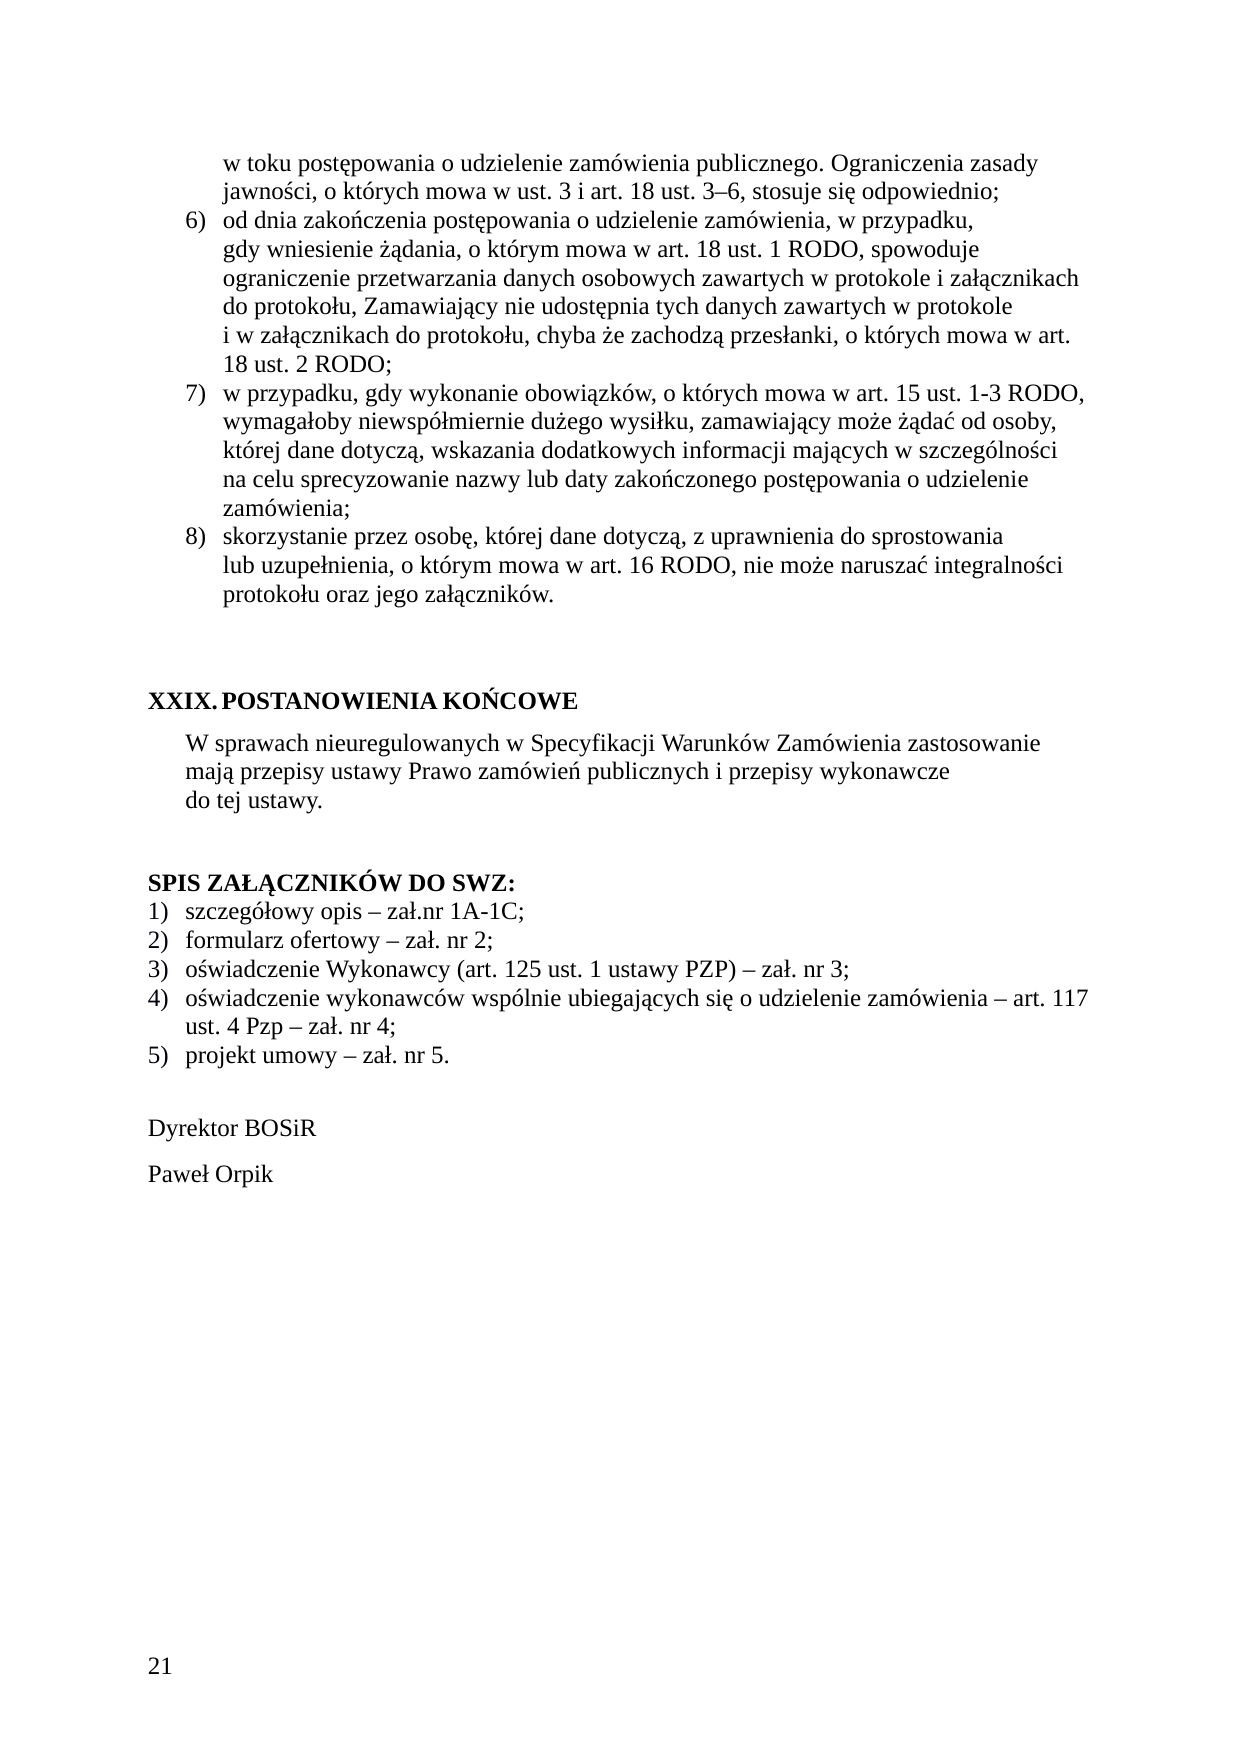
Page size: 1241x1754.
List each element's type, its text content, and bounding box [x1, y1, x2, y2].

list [185, 148, 1093, 205]
text Dyrektor BOSiR [148, 1113, 1093, 1142]
list w przypadku, gdy wykonanie obowiązków, o których mowa w art. 15 ust. 1-3 RODO, wymagałoby niewspółmiernie dużego wysiłku, zamawiający może żądać od osoby, której dane dotyczą, wskazania dodatkowych informacji mających w szczególności na celu sprecyzowanie nazwy lub daty zakończonego postępowania o udzielenie zamówienia; [185, 378, 1093, 521]
list projekt umowy – zał. nr 5. [148, 1040, 1093, 1069]
list oświadczenie Wykonawcy (art. 125 ust. 1 ustawy PZP) – zał. nr 3; [148, 954, 1093, 983]
list od dnia zakończenia postępowania o udzielenie zamówienia, w przypadku, gdy wniesienie żądania, o którym mowa w art. 18 ust. 1 RODO, spowoduje ograniczenie przetwarzania danych osobowych zawartych w protokole i załącznikach do protokołu, Zamawiający nie udostępnia tych danych zawartych w protokole i w załącznikach do protokołu, chyba że zachodzą przesłanki, o których mowa w art. 18 ust. 2 RODO; [185, 205, 1093, 378]
list skorzystanie przez osobę, której dane dotyczą, z uprawnienia do sprostowania lub uzupełnienia, o którym mowa w art. 16 RODO, nie może naruszać integralności protokołu oraz jego załączników. [185, 521, 1093, 608]
list POSTANOWIENIA KOŃCOWE [148, 686, 1093, 715]
list oświadczenie wykonawców wspólnie ubiegających się o udzielenie zamówienia – art. 117 ust. 4 Pzp – zał. nr 4; [148, 983, 1093, 1040]
text W sprawach nieuregulowanych w Specyfikacji Warunków Zamówienia zastosowanie mają przepisy ustawy Prawo zamówień publicznych i przepisy wykonawcze do tej ustawy. [185, 728, 1093, 814]
text SPIS ZAŁĄCZNIKÓW DO SWZ: [148, 868, 1093, 896]
list szczegółowy opis – zał.nr 1A-1C; [148, 896, 1093, 925]
text Paweł Orpik [148, 1159, 1093, 1188]
list formularz ofertowy – zał. nr 2; [148, 925, 1093, 954]
